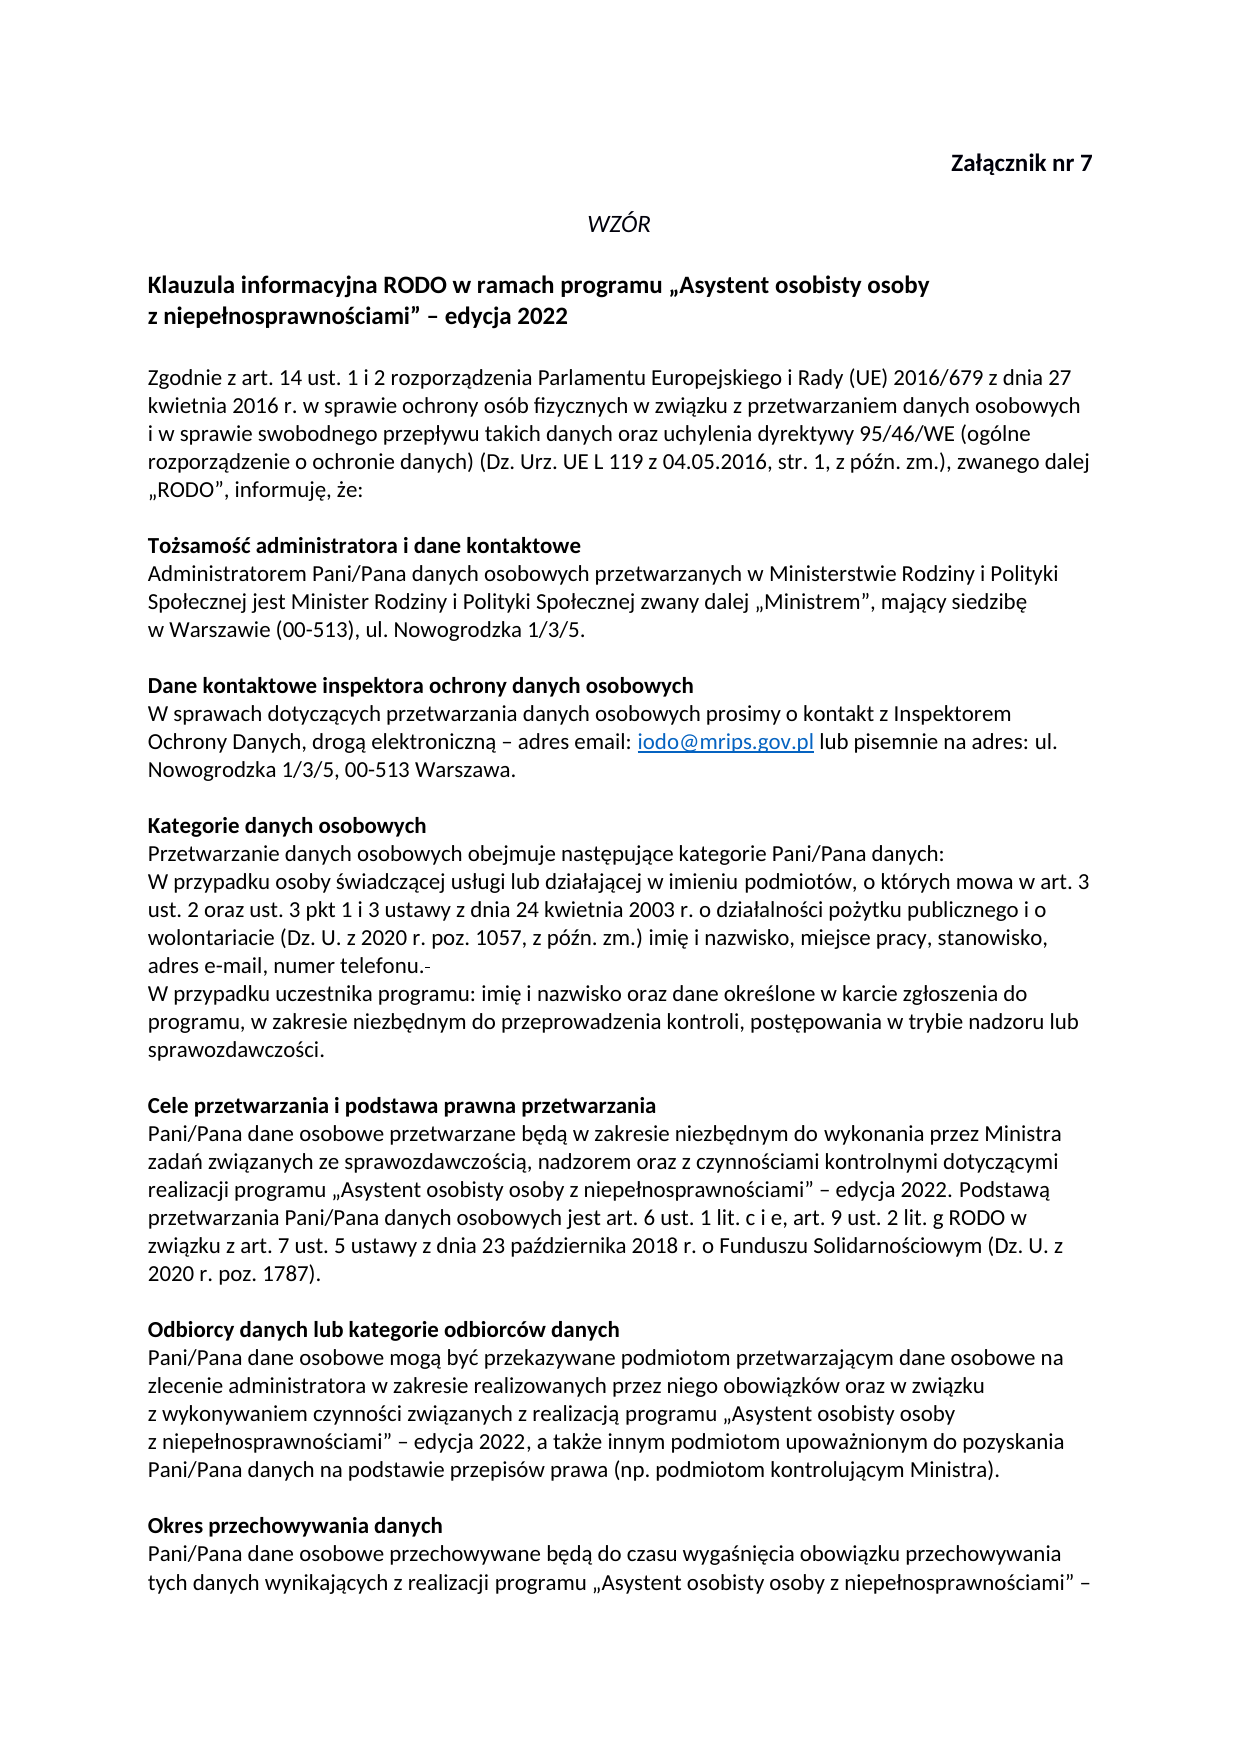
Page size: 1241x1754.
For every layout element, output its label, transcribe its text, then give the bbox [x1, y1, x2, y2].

text Załącznik nr 7 [148, 148, 1093, 178]
text Okres przechowywania danych [148, 1512, 1093, 1539]
text Dane kontaktowe inspektora ochrony danych osobowych [148, 671, 1093, 699]
text Administratorem Pani/Pana danych osobowych przetwarzanych w Ministerstwie Rodziny i Polityki Społecznej jest Minister Rodziny i Polityki Społecznej zwany dalej „Ministrem”, mający siedzibę w Warszawie (00-513), ul. Nowogrodzka 1/3/5. [148, 559, 1093, 643]
text Pani/Pana dane osobowe przetwarzane będą w zakresie niezbędnym do wykonania przez Ministra zadań związanych ze sprawozdawczością, nadzorem oraz z czynnościami kontrolnymi dotyczącymi realizacji programu „Asystent osobisty osoby z niepełnosprawnościami” – edycja 2022. Podstawą przetwarzania Pani/Pana danych osobowych jest art. 6 ust. 1 lit. c i e, art. 9 ust. 2 lit. g RODO w związku z art. 7 ust. 5 ustawy z dnia 23 października 2018 r. o Funduszu Solidarnościowym (Dz. U. z 2020 r. poz. 1787). [148, 1119, 1093, 1287]
text Klauzula informacyjna RODO w ramach programu „Asystent osobisty osoby z niepełnosprawnościami” – edycja 2022 [148, 270, 1093, 331]
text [148, 1539, 1093, 1596]
text W przypadku uczestnika programu: imię i nazwisko oraz dane określone w karcie zgłoszenia do programu, w zakresie niezbędnym do przeprowadzenia kontroli, postępowania w trybie nadzoru lub sprawozdawczości. [148, 979, 1093, 1063]
text Cele przetwarzania i podstawa prawna przetwarzania [148, 1091, 1093, 1119]
text W sprawach dotyczących przetwarzania danych osobowych prosimy o kontakt z Inspektorem Ochrony Danych, drogą elektroniczną – adres email: iodo@mrips.gov.pl lub pisemnie na adres: ul. Nowogrodzka 1/3/5, 00-513 Warszawa. [148, 699, 1093, 783]
text W przypadku osoby świadczącej usługi lub działającej w imieniu podmiotów, o których mowa w art. 3 ust. 2 oraz ust. 3 pkt 1 i 3 ustawy z dnia 24 kwietnia 2003 r. o działalności pożytku publicznego i o wolontariacie (Dz. U. z 2020 r. poz. 1057, z późn. zm.) imię i nazwisko, miejsce pracy, stanowisko, adres e-mail, numer telefonu. [148, 867, 1093, 979]
text Pani/Pana dane osobowe mogą być przekazywane podmiotom przetwarzającym dane osobowe na zlecenie administratora w zakresie realizowanych przez niego obowiązków oraz w związku z wykonywaniem czynności związanych z realizacją programu „Asystent osobisty osoby z niepełnosprawnościami” – edycja 2022, a także innym podmiotom upoważnionym do pozyskania Pani/Pana danych na podstawie przepisów prawa (np. podmiotom kontrolującym Ministra). [148, 1343, 1093, 1483]
text Tożsamość administratora i dane kontaktowe [148, 531, 1093, 559]
text Kategorie danych osobowych [148, 811, 1093, 839]
text Zgodnie z art. 14 ust. 1 i 2 rozporządzenia Parlamentu Europejskiego i Rady (UE) 2016/679 z dnia 27 kwietnia 2016 r. w sprawie ochrony osób fizycznych w związku z przetwarzaniem danych osobowych i w sprawie swobodnego przepływu takich danych oraz uchylenia dyrektywy 95/46/WE (ogólne rozporządzenie o ochronie danych) (Dz. Urz. UE L 119 z 04.05.2016, str. 1, z późn. zm.), zwanego dalej „RODO”, informuję, że: [148, 363, 1093, 503]
text Odbiorcy danych lub kategorie odbiorców danych [148, 1315, 1093, 1343]
text Przetwarzanie danych osobowych obejmuje następujące kategorie Pani/Pana danych: [148, 839, 1093, 867]
text WZÓR [148, 209, 1093, 239]
